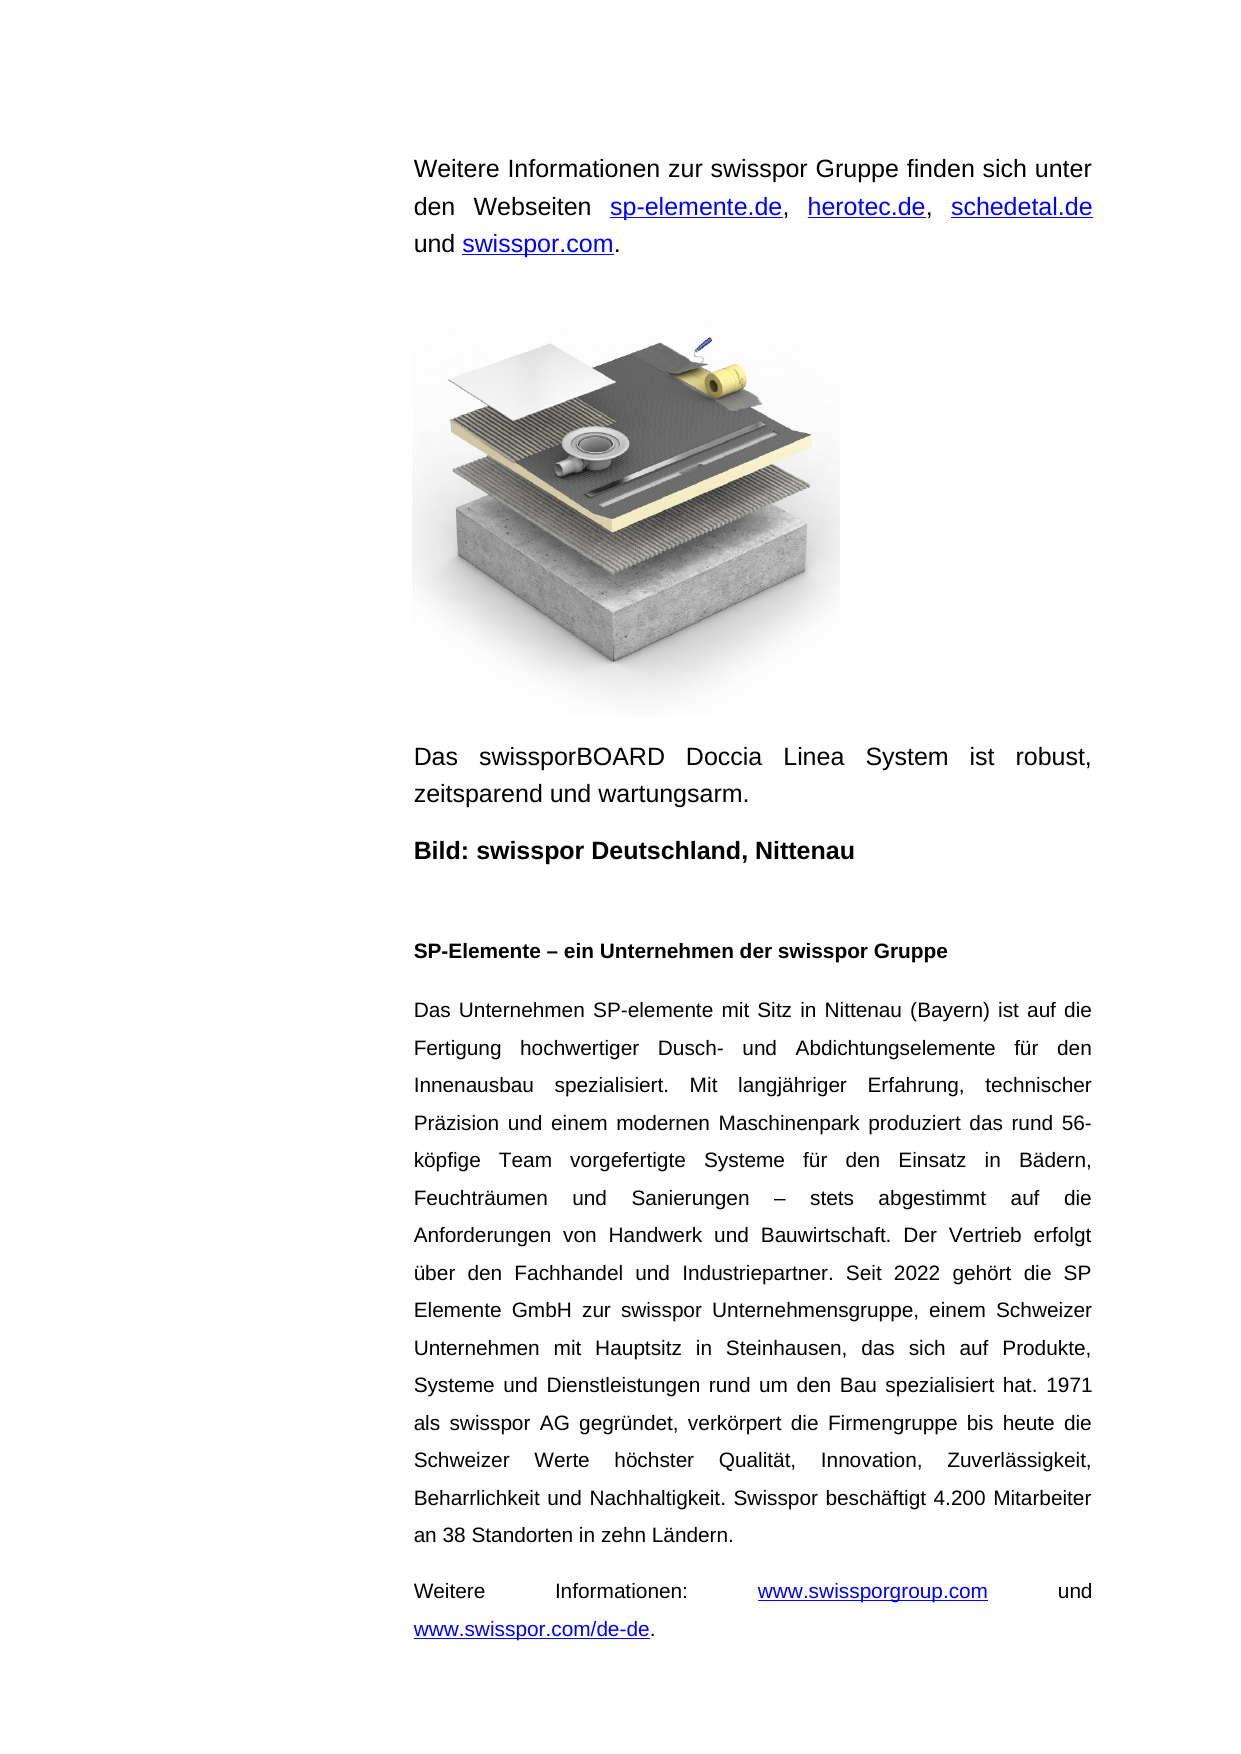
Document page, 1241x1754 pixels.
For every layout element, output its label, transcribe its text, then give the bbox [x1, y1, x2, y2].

text Bild: swisspor Deutschland, Nittenau [413, 829, 1092, 867]
picture [412, 292, 841, 717]
text Das Unternehmen SP-elemente mit Sitz in Nittenau (Bayern) ist auf die Fertigung hochwertiger Dusch- und Abdichtungselemente für den Innenausbau spezialisiert. Mit langjähriger Erfahrung, technischer Präzision und einem modernen Maschinenpark produziert das rund 56-köpfige Team vorgefertigte Systeme für den Einsatz in Bädern, Feuchträumen und Sanierungen – stets abgestimmt auf die Anforderungen von Handwerk und Bauwirtschaft. Der Vertrieb erfolgt über den Fachhandel und Industriepartner. Seit 2022 gehört die SP Elemente GmbH zur swisspor Unternehmensgruppe, einem Schweizer Unternehmen mit Hauptsitz in Steinhausen, das sich auf Produkte, Systeme und Dienstleistungen rund um den Bau spezialisiert hat. 1971 als swisspor AG gegründet, verkörpert die Firmengruppe bis heute die Schweizer Werte höchster Qualität, Innovation, Zuverlässigkeit, Beharrlichkeit und Nachhaltigkeit. Swisspor beschäftigt 4.200 Mitarbeiter an 38 Standorten in zehn Ländern. [413, 987, 1092, 1550]
text Weitere Informationen: www.swissporgroup.com und www.swisspor.com/de-de. [413, 1569, 1092, 1644]
text SP-Elemente – ein Unternehmen der swisspor Gruppe [413, 939, 1092, 963]
text Weitere Informationen zur swisspor Gruppe finden sich unter den Webseiten sp-elemente.de, herotec.de, schedetal.de und swisspor.com. [413, 148, 1092, 260]
